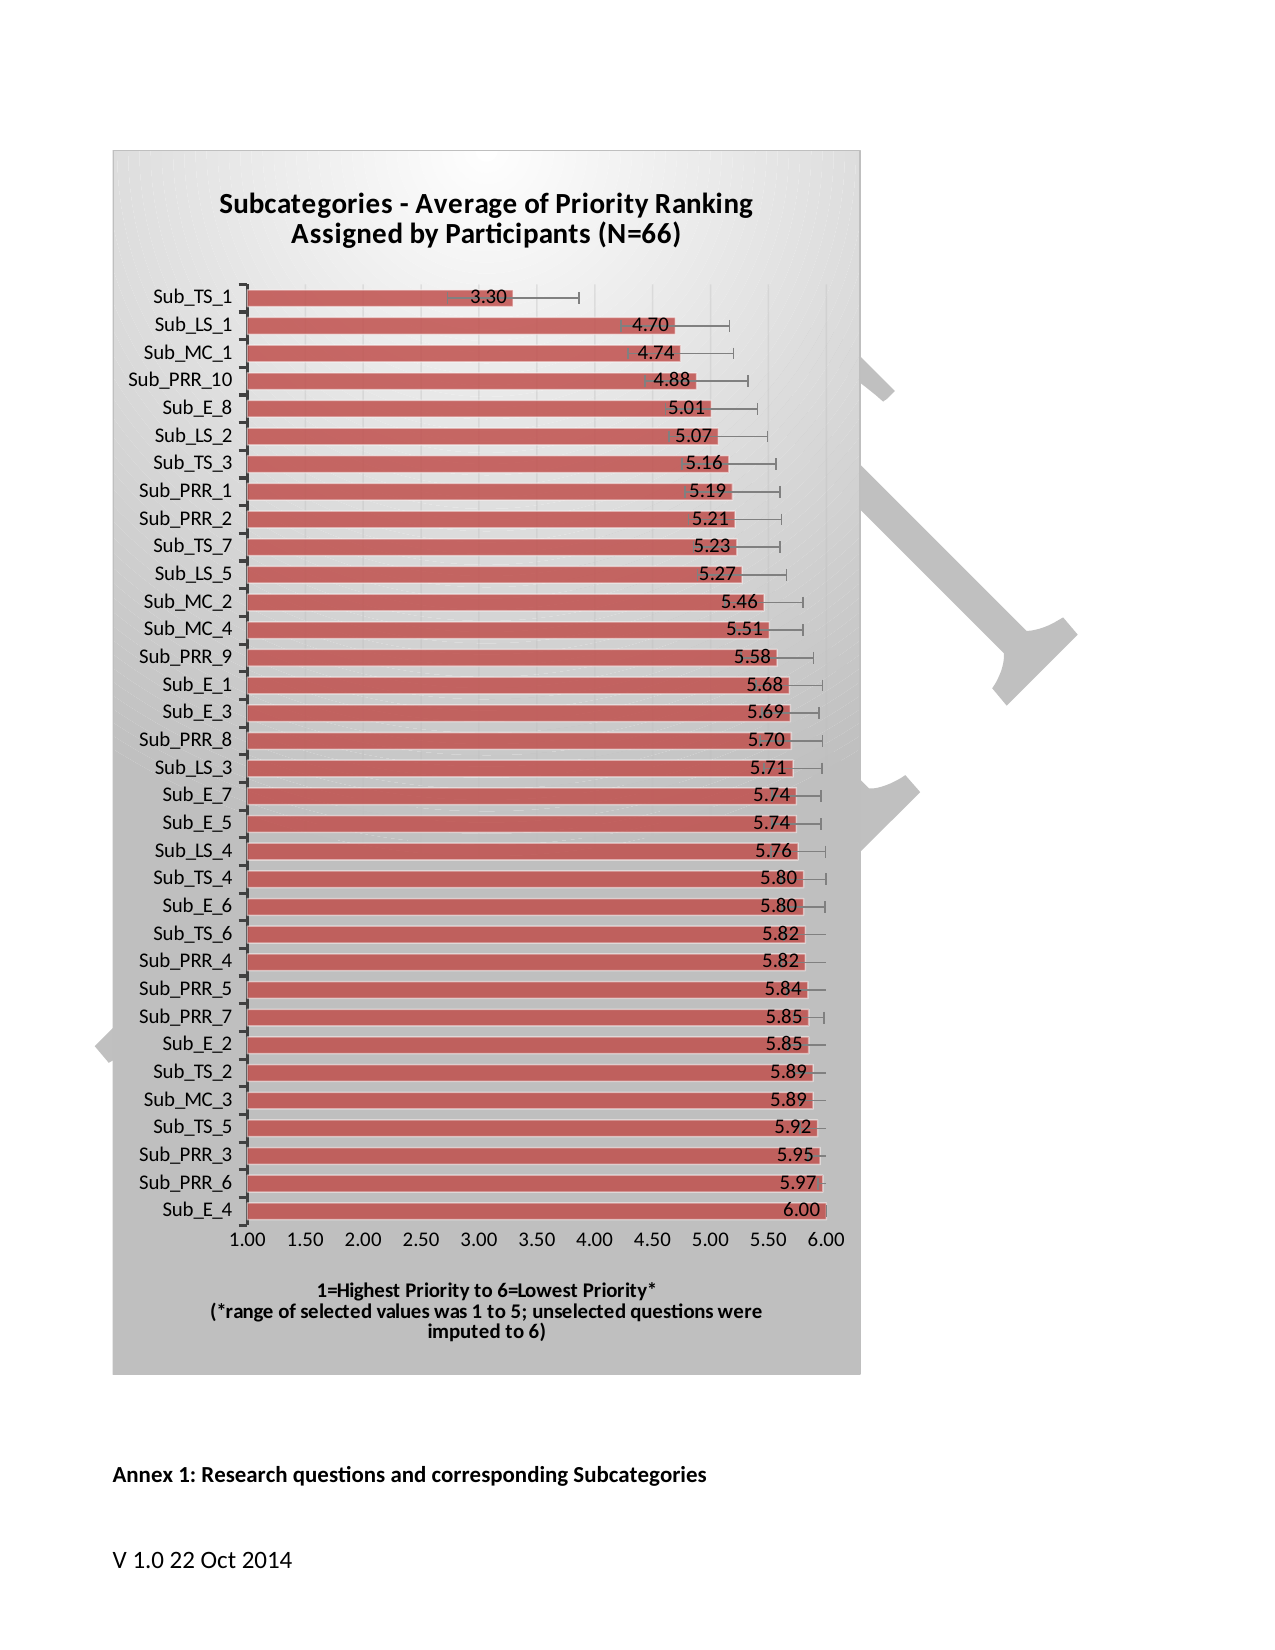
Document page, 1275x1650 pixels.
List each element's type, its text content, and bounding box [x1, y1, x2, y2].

text Annex 1: Research questions and corresponding Subcategories [112, 1460, 1087, 1488]
